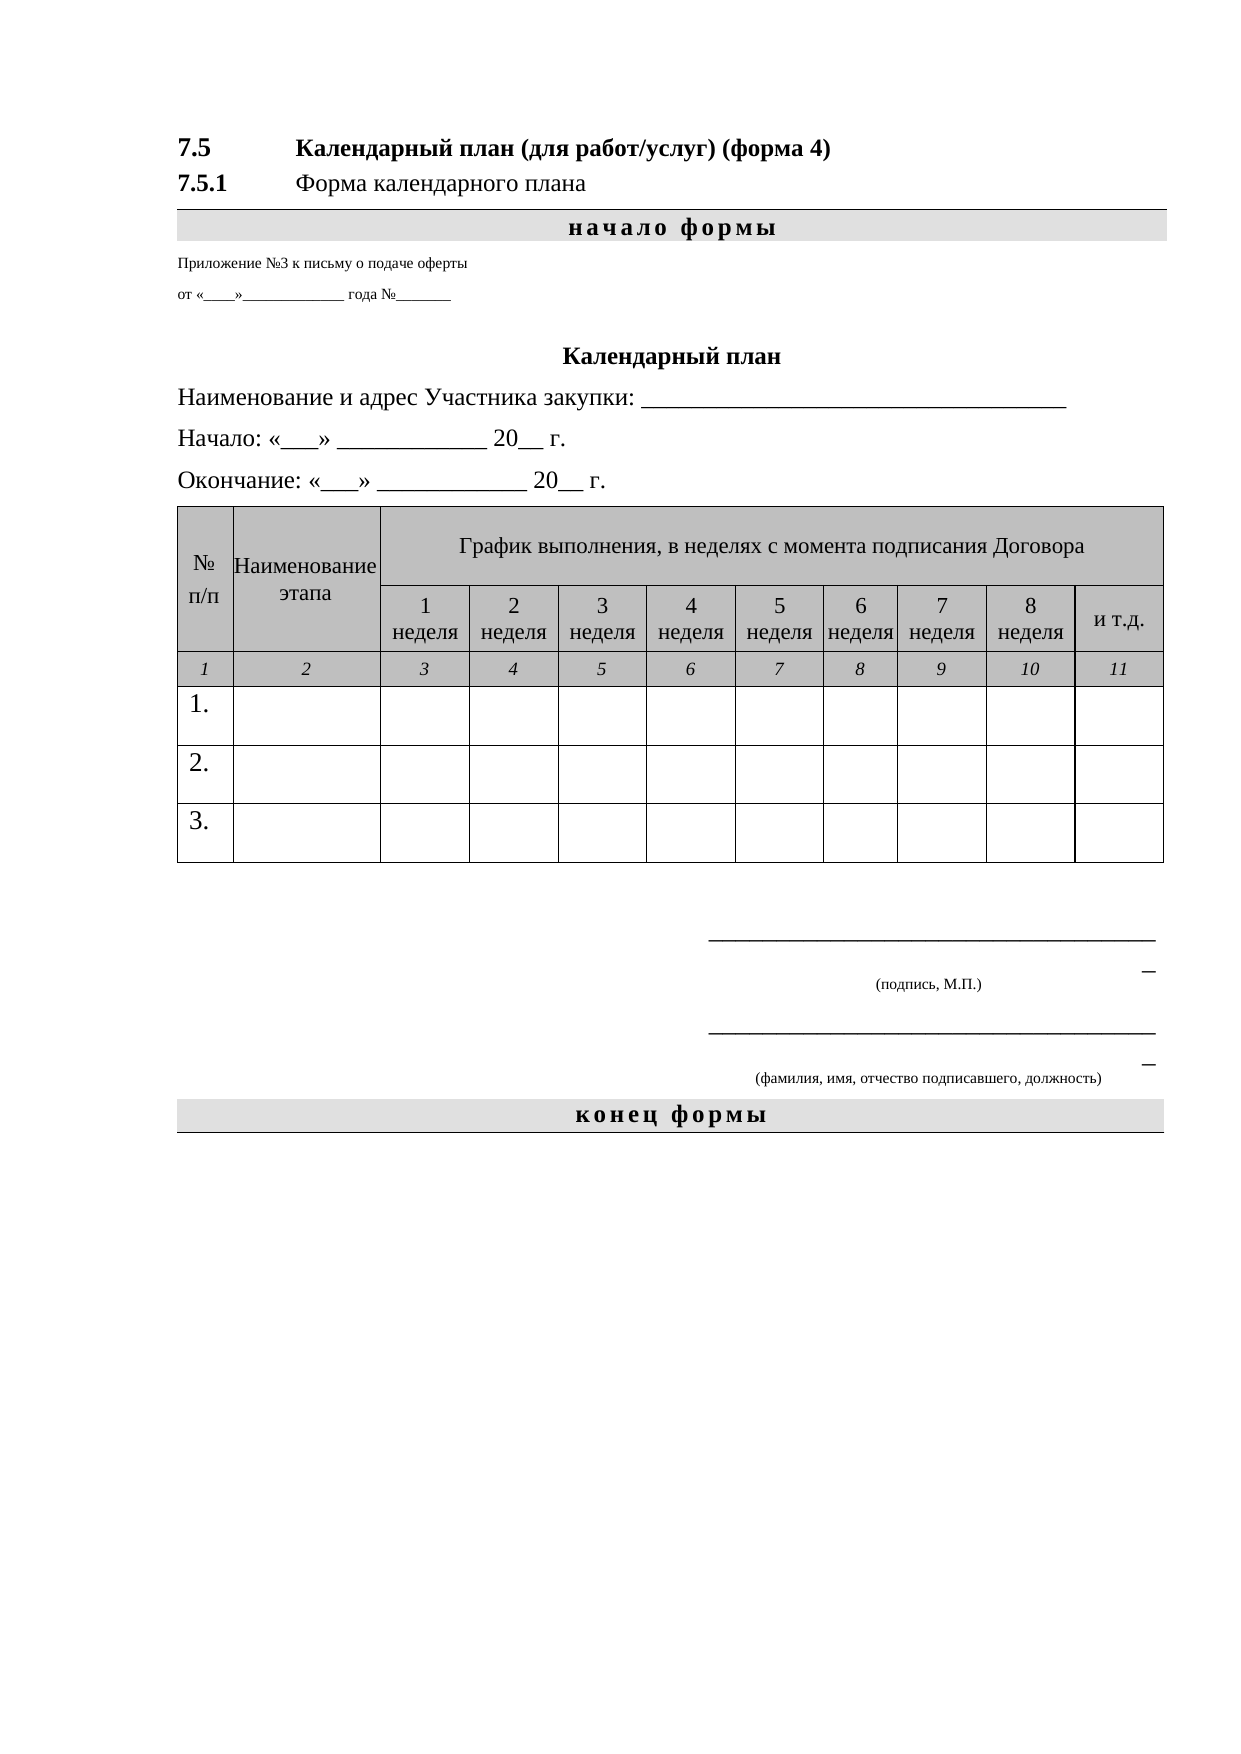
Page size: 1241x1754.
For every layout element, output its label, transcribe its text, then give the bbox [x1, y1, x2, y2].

table_cell 4 неделя [647, 586, 735, 651]
table_cell и т.д. [1076, 586, 1163, 651]
table_cell 8 неделя [987, 586, 1074, 651]
table_cell [178, 687, 233, 744]
table_cell [736, 687, 823, 744]
text начало формы [177, 210, 1167, 241]
text Наименование и адрес Участника закупки: __________________________________ [177, 382, 1167, 411]
table_cell [1076, 746, 1163, 803]
table_cell [647, 687, 735, 744]
table_cell [1076, 687, 1163, 744]
table_cell 6 неделя [824, 586, 897, 651]
table_cell 5 [559, 652, 646, 686]
table_cell [381, 746, 469, 803]
table_cell [234, 687, 380, 744]
table_header __________________________________ (подпись, М.П.) [691, 882, 1167, 1006]
table_cell [470, 804, 558, 862]
table_cell 11 [1076, 652, 1163, 686]
table_cell [898, 687, 986, 744]
table_cell 8 [824, 652, 897, 686]
table_cell [898, 804, 986, 862]
table_cell [987, 804, 1074, 862]
table_cell [470, 746, 558, 803]
table_cell 4 [470, 652, 558, 686]
table_cell 9 [898, 652, 986, 686]
table_header Наименование этапа [234, 507, 380, 651]
table_cell [824, 804, 897, 862]
table_cell 1 неделя [381, 586, 469, 651]
text конец формы [177, 1099, 1164, 1132]
table_cell __________________________________ (фамилия, имя, отчество подписавшего, должность) [691, 1006, 1167, 1099]
table_cell [381, 687, 469, 744]
table_cell [647, 746, 735, 803]
table_cell 2 [234, 652, 380, 686]
list Календарный план (для работ/услуг) (форма 4) [177, 131, 1167, 162]
table_cell [559, 804, 646, 862]
table_cell [824, 746, 897, 803]
table_cell [234, 804, 380, 862]
text Приложение №3 к письму о подаче оферты от «____»_____________ года №_______ [177, 254, 1167, 316]
table_cell [178, 746, 233, 803]
table_cell 3 [381, 652, 469, 686]
table_cell [559, 687, 646, 744]
table_cell [234, 746, 380, 803]
table_cell 6 [647, 652, 735, 686]
table_cell [381, 804, 469, 862]
table_cell 7 неделя [898, 586, 986, 651]
table_cell [987, 746, 1074, 803]
table_cell [824, 687, 897, 744]
table_cell [470, 687, 558, 744]
text Окончание: «___» ____________ 20__ г. [177, 465, 1167, 493]
table_cell [736, 746, 823, 803]
table_cell [898, 746, 986, 803]
table_cell [178, 804, 233, 862]
table_header № п/п [178, 507, 233, 651]
table_header График выполнения, в неделях с момента подписания Договора [381, 507, 1163, 585]
table_cell [559, 746, 646, 803]
list Форма календарного плана [177, 168, 1167, 197]
table_cell 1 [178, 652, 233, 686]
text Календарный план [177, 341, 1167, 370]
table_cell 2 неделя [470, 586, 558, 651]
table_cell [987, 687, 1074, 744]
table_cell 5 неделя [736, 586, 823, 651]
text Начало: «___» ____________ 20__ г. [177, 423, 1167, 452]
table_cell 7 [736, 652, 823, 686]
table_cell 3 неделя [559, 586, 646, 651]
table_cell [1076, 804, 1163, 862]
table_cell [736, 804, 823, 862]
table_cell 10 [987, 652, 1074, 686]
table_cell [647, 804, 735, 862]
